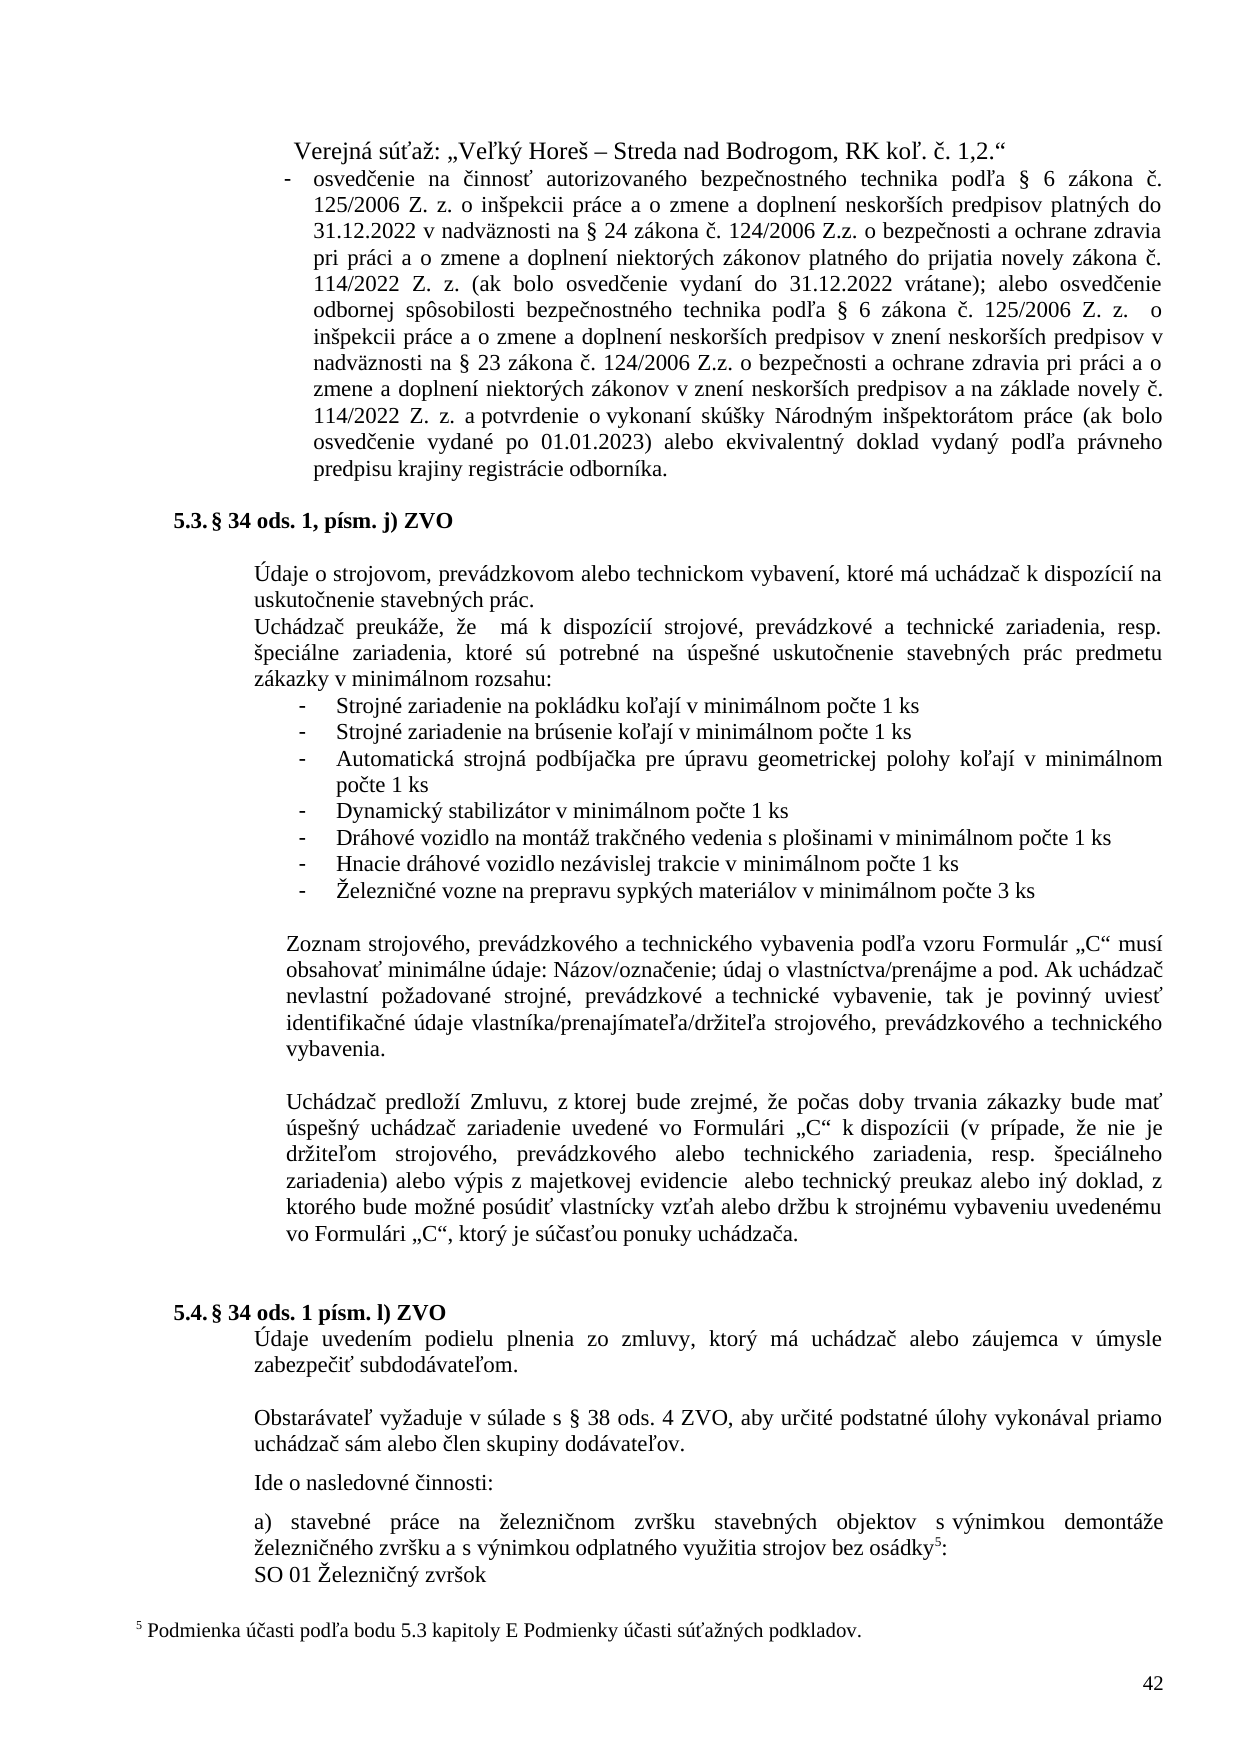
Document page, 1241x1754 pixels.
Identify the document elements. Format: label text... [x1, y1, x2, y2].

list Strojné zariadenie na pokládku koľají v minimálnom počte 1 ks [298, 692, 1163, 718]
list Dráhové vozidlo na montáž trakčného vedenia s plošinami v minimálnom počte 1 ks [298, 824, 1163, 850]
list Železničné vozne na prepravu sypkých materiálov v minimálnom počte 3 ks [298, 877, 1163, 903]
list osvedčenie na činnosť autorizovaného bezpečnostného technika podľa § 6 zákona č. 125/2006 Z. z. o inšpekcii práce a o zmene a doplnení neskorších predpisov platných do 31.12.2022 v nadväznosti na § 24 zákona č. 124/2006 Z.z. o bezpečnosti a ochrane zdravia pri práci a o zmene a doplnení niektorých zákonov platného do prijatia novely zákona č. 114/2022 Z. z. (ak bolo osvedčenie vydaní do 31.12.2022 vrátane); alebo osvedčenie odbornej spôsobilosti bezpečnostného technika podľa § 6 zákona č. 125/2006 Z. z. o inšpekcii práce a o zmene a doplnení neskorších predpisov v znení neskorších predpisov v nadväznosti na § 23 zákona č. 124/2006 Z.z. o bezpečnosti a ochrane zdravia pri práci a o zmene a doplnení niektorých zákonov v znení neskorších predpisov a na základe novely č. 114/2022 Z. z. a potvrdenie o vykonaní skúšky Národným inšpektorátom práce (ak bolo osvedčenie vydané po 01.01.2023) alebo ekvivalentný doklad vydaný podľa právneho predpisu krajiny registrácie odborníka. [283, 164, 1163, 481]
list Automatická strojná podbíjačka pre úpravu geometrickej polohy koľají v minimálnom počte 1 ks [298, 745, 1163, 797]
list Hnacie dráhové vozidlo nezávislej trakcie v minimálnom počte 1 ks [298, 850, 1163, 877]
list § 34 ods. 1 písm. l) ZVO [173, 1299, 1163, 1325]
text Uchádzač preukáže, že má k dispozícií strojové, prevádzkové a technické zariadenia, resp. špeciálne zariadenia, ktoré sú potrebné na úspešné uskutočnenie stavebných prác predmetu zákazky v minimálnom rozsahu: [254, 613, 1163, 692]
list Dynamický stabilizátor v minimálnom počte 1 ks [298, 797, 1163, 824]
text Ide o nasledovné činnosti: [254, 1469, 1163, 1496]
text a) stavebné práce na železničnom zvršku stavebných objektov s výnimkou demontáže železničného zvršku a s výnimkou odplatného využitia strojov bez osádky: [254, 1508, 1163, 1561]
list Uchádzač predloží Zmluvu, z ktorej bude zrejmé, že počas doby trvania zákazky bude mať úspešný uchádzač zariadenie uvedené vo Formulári „C“ k dispozícii (v prípade, že nie je držiteľom strojového, prevádzkového alebo technického zariadenia, resp. špeciálneho zariadenia) alebo výpis z majetkovej evidencie alebo technický preukaz alebo iný doklad, z ktorého bude možné posúdiť vlastnícky vzťah alebo držbu k strojnému vybaveniu uvedenému vo Formulári „C“, ktorý je súčasťou ponuky uchádzača. [286, 1088, 1163, 1246]
text Údaje o strojovom, prevádzkovom alebo technickom vybavení, ktoré má uchádzač k dispozícií na uskutočnenie stavebných prác. [254, 560, 1163, 613]
text SO 01 Železničný zvršok [254, 1561, 1163, 1587]
list Zoznam strojového, prevádzkového a technického vybavenia podľa vzoru Formulár „C“ musí obsahovať minimálne údaje: Názov/označenie; údaj o vlastníctva/prenájme a pod. Ak uchádzač nevlastní požadované strojné, prevádzkové a technické vybavenie, tak je povinný uviesť identifikačné údaje vlastníka/prenajímateľa/držiteľa strojového, prevádzkového a technického vybavenia. [286, 930, 1163, 1061]
text Obstarávateľ vyžaduje v súlade s § 38 ods. 4 ZVO, aby určité podstatné úlohy vykonával priamo uchádzač sám alebo člen skupiny dodávateľov. [254, 1404, 1163, 1457]
list Strojné zariadenie na brúsenie koľají v minimálnom počte 1 ks [298, 718, 1163, 745]
text Údaje uvedením podielu plnenia zo zmluvy, ktorý má uchádzač alebo záujemca v úmysle zabezpečiť subdodávateľom. [254, 1325, 1163, 1378]
list § 34 ods. 1, písm. j) ZVO [173, 507, 1163, 534]
